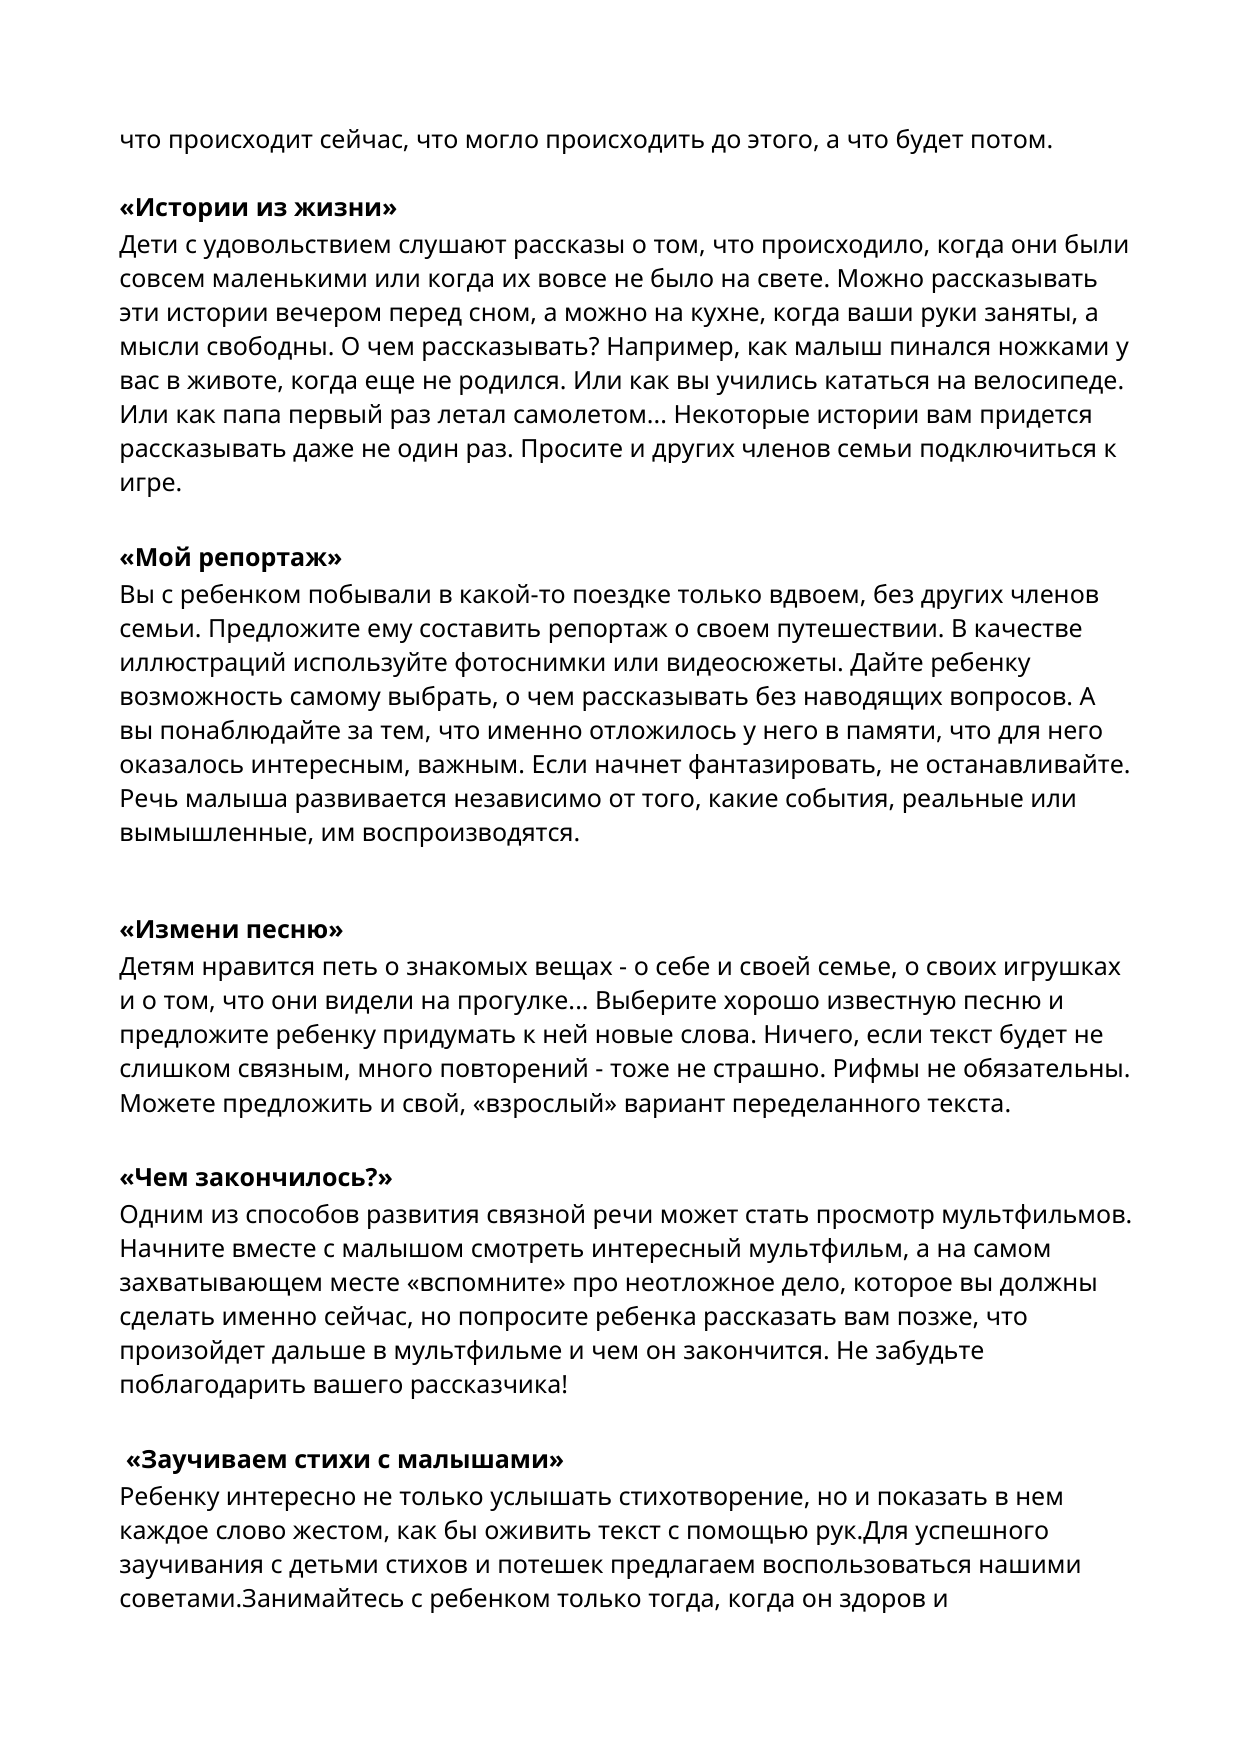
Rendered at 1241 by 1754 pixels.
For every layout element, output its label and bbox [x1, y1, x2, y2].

table_cell [104, 118, 1151, 1615]
